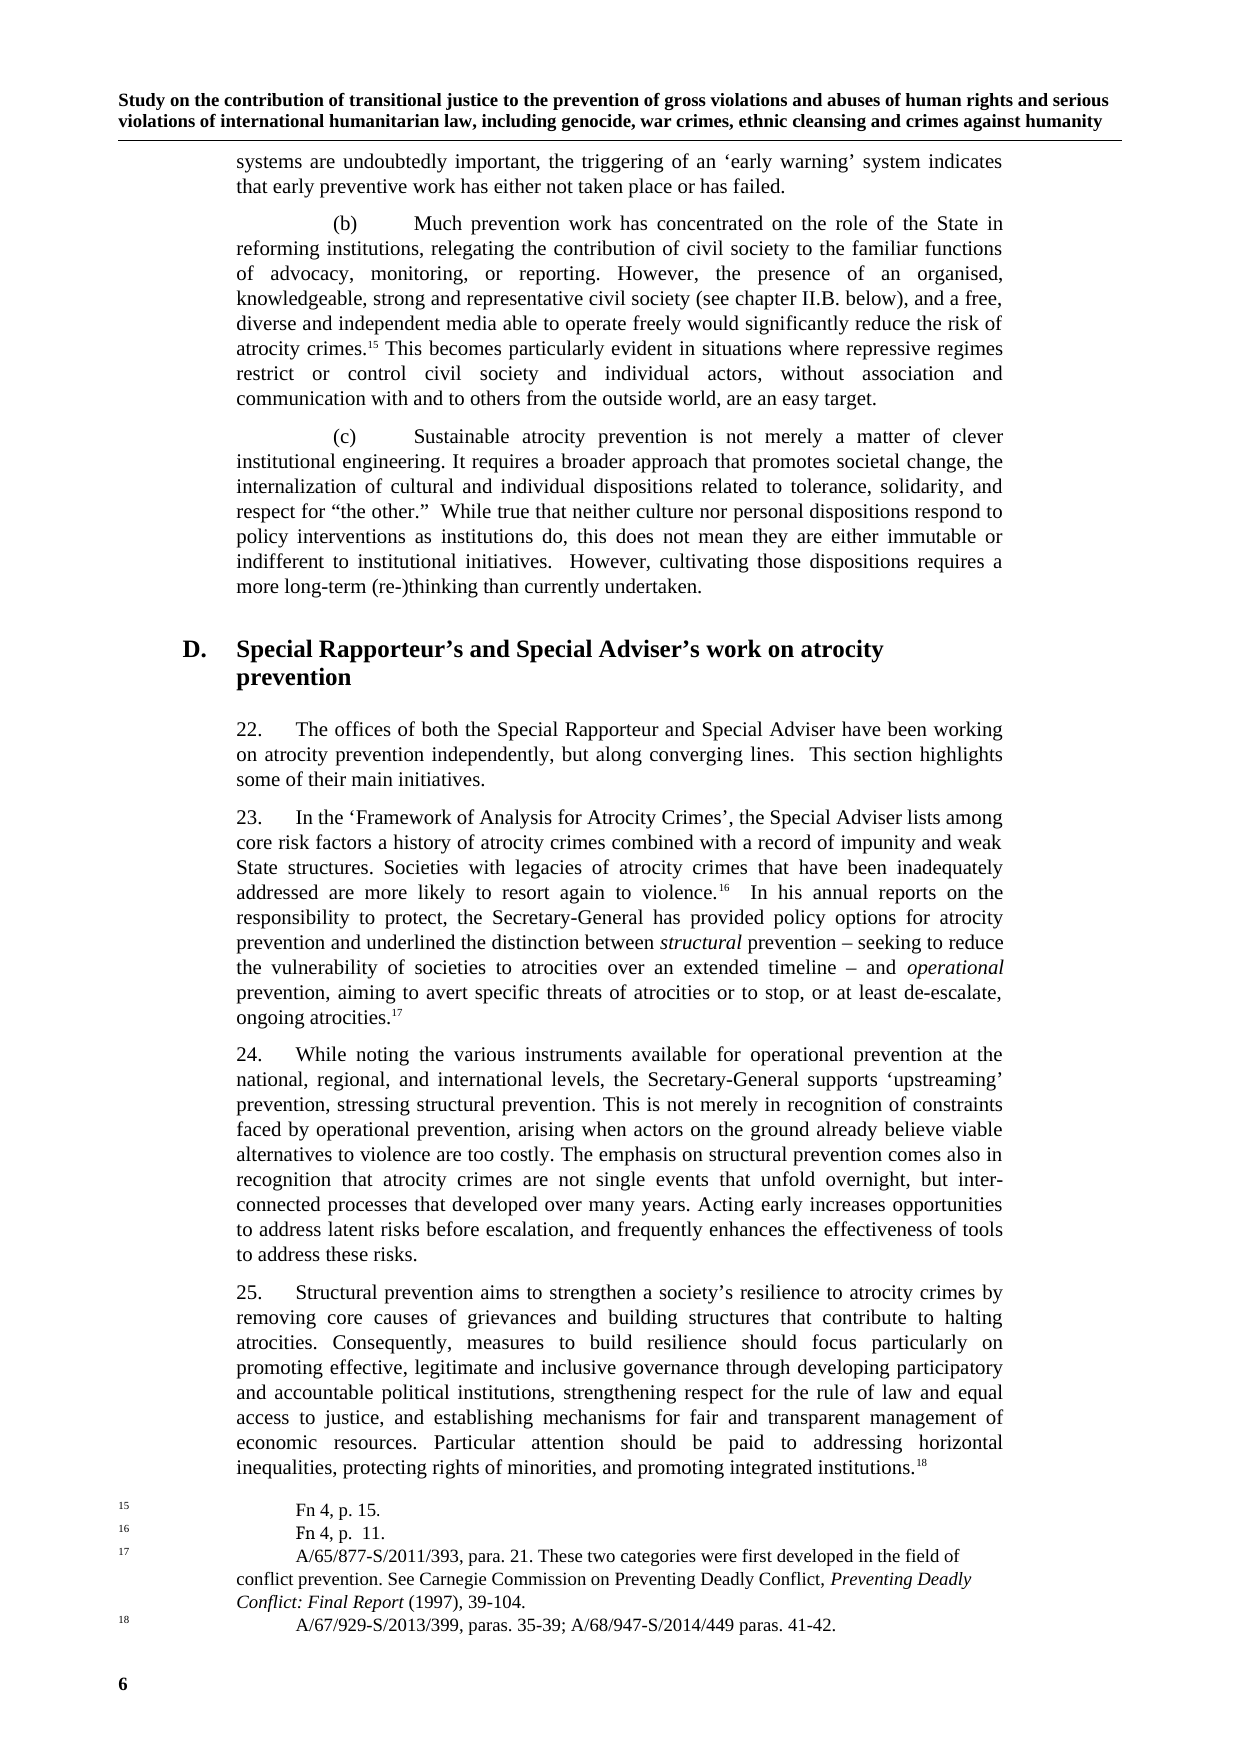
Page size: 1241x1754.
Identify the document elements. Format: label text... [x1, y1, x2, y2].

text 23. In the ‘Framework of Analysis for Atrocity Crimes’, the Special Adviser lists among core risk factors a history of atrocity crimes combined with a record of impunity and weak State structures. Societies with legacies of atrocity crimes that have been inadequately addressed are more likely to resort again to violence. In his annual reports on the responsibility to protect, the Secretary-General has provided policy options for atrocity prevention and underlined the distinction between structural prevention – seeking to reduce the vulnerability of societies to atrocities over an extended timeline – and operational prevention, aiming to avert specific threats of atrocities or to stop, or at least de-escalate, ongoing atrocities. [236, 804, 1004, 1029]
text 24. While noting the various instruments available for operational prevention at the national, regional, and international levels, the Secretary-General supports ‘upstreaming’ prevention, stressing structural prevention. This is not merely in recognition of constraints faced by operational prevention, arising when actors on the ground already believe viable alternatives to violence are too costly. The emphasis on structural prevention comes also in recognition that atrocity crimes are not single events that unfold overnight, but inter-connected processes that developed over many years. Acting early increases opportunities to address latent risks before escalation, and frequently enhances the effectiveness of tools to address these risks. [236, 1041, 1004, 1266]
list Sustainable atrocity prevention is not merely a matter of clever institutional engineering. It requires a broader approach that promotes societal change, the internalization of cultural and individual dispositions related to tolerance, solidarity, and respect for “the other.” While true that neither culture nor personal dispositions respond to policy interventions as institutions do, this does not mean they are either immutable or indifferent to institutional initiatives. However, cultivating those dispositions requires a more long-term (re-)thinking than currently undertaken. [236, 423, 1004, 598]
text 22. The offices of both the Special Rapporteur and Special Adviser have been working on atrocity prevention independently, but along converging lines. This section highlights some of their main initiatives. [236, 716, 1004, 791]
text 25. Structural prevention aims to strengthen a society’s resilience to atrocity crimes by removing core causes of grievances and building structures that contribute to halting atrocities. Consequently, measures to build resilience should focus particularly on promoting effective, legitimate and inclusive governance through developing participatory and accountable political institutions, strengthening respect for the rule of law and equal access to justice, and establishing mechanisms for fair and transparent management of economic resources. Particular attention should be paid to addressing horizontal inequalities, protecting rights of minorities, and promoting integrated institutions. [236, 1279, 1004, 1479]
list Much prevention work has concentrated on the role of the State in reforming institutions, relegating the contribution of civil society to the familiar functions of advocacy, monitoring, or reporting. However, the presence of an organised, knowledgeable, strong and representative civil society (see chapter II.B. below), and a free, diverse and independent media able to operate freely would significantly reduce the risk of atrocity crimes. This becomes particularly evident in situations where repressive regimes restrict or control civil society and individual actors, without association and communication with and to others from the outside world, are an easy target. [236, 210, 1004, 410]
text D. Special Rapporteur’s and Special Adviser’s work on atrocity prevention [118, 635, 1004, 691]
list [236, 148, 1004, 198]
